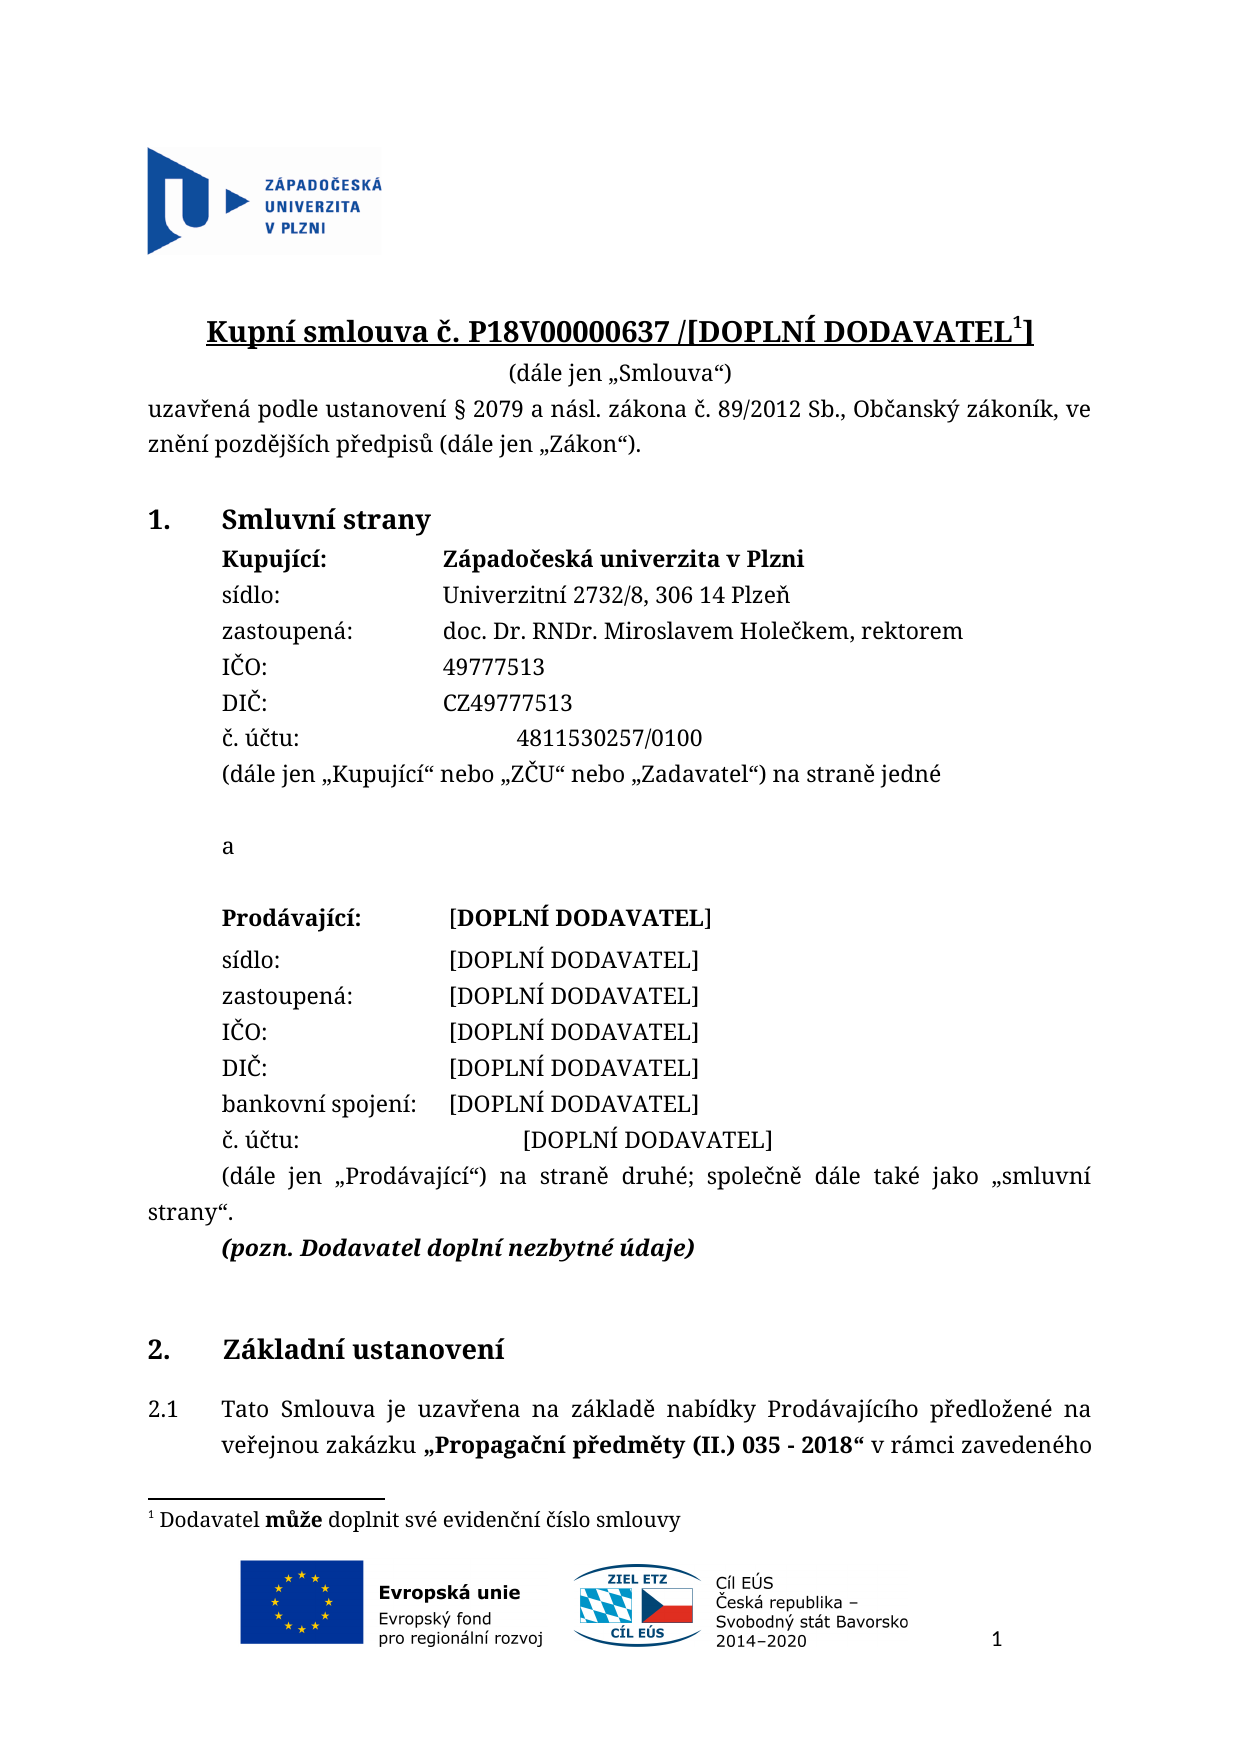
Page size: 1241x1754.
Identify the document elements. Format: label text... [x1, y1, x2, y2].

text sídlo: [DOPLNÍ DODAVATEL] [222, 944, 1092, 976]
picture [238, 1558, 548, 1647]
text č. účtu: [DOPLNÍ DODAVATEL] [222, 1124, 1092, 1155]
text Kupní smlouva č. P18V00000637 /[DOPLNÍ DODAVATEL] [148, 311, 1092, 351]
picture [147, 147, 382, 255]
list Základní ustanovení [148, 1330, 1092, 1367]
text č. účtu: 4811530257/0100 [222, 722, 1092, 754]
text sídlo: Univerzitní 2732/8, 306 14 Plzeň [222, 579, 1092, 610]
text uzavřená podle ustanovení § 2079 a násl. zákona č. 89/2012 Sb., Občanský zákoník, ve znění pozdějších předpisů (dále jen „Zákon“). [148, 392, 1092, 460]
text Prodávající: [DOPLNÍ DODAVATEL] [148, 902, 1092, 933]
text (pozn. Dodavatel doplní nezbytné údaje) [148, 1232, 1092, 1263]
text IČO: 49777513 [222, 651, 1092, 682]
text bankovní spojení: [DOPLNÍ DODAVATEL] [148, 1088, 1092, 1119]
list Smluvní strany [148, 500, 1092, 537]
text (dále jen „Prodávající“) na straně druhé; společně dále také jako „smluvní strany“. [148, 1160, 1092, 1227]
text zastoupená: doc. Dr. RNDr. Miroslavem Holečkem, rektorem [222, 614, 1092, 646]
text (dále jen „Kupující“ nebo „ZČU“ nebo „Zadavatel“) na straně jedné [222, 758, 1092, 789]
text DIČ: CZ49777513 [222, 686, 1092, 718]
text IČO: [DOPLNÍ DODAVATEL] [222, 1016, 1092, 1047]
text a [222, 830, 1092, 861]
picture [573, 1564, 908, 1647]
text DIČ: [DOPLNÍ DODAVATEL] [222, 1052, 1092, 1083]
text (dále jen „Smlouva“) [148, 357, 1092, 388]
text zastoupená: [DOPLNÍ DODAVATEL] [222, 980, 1092, 1011]
text Kupující: Západočeská univerzita v Plzni [222, 543, 1092, 574]
